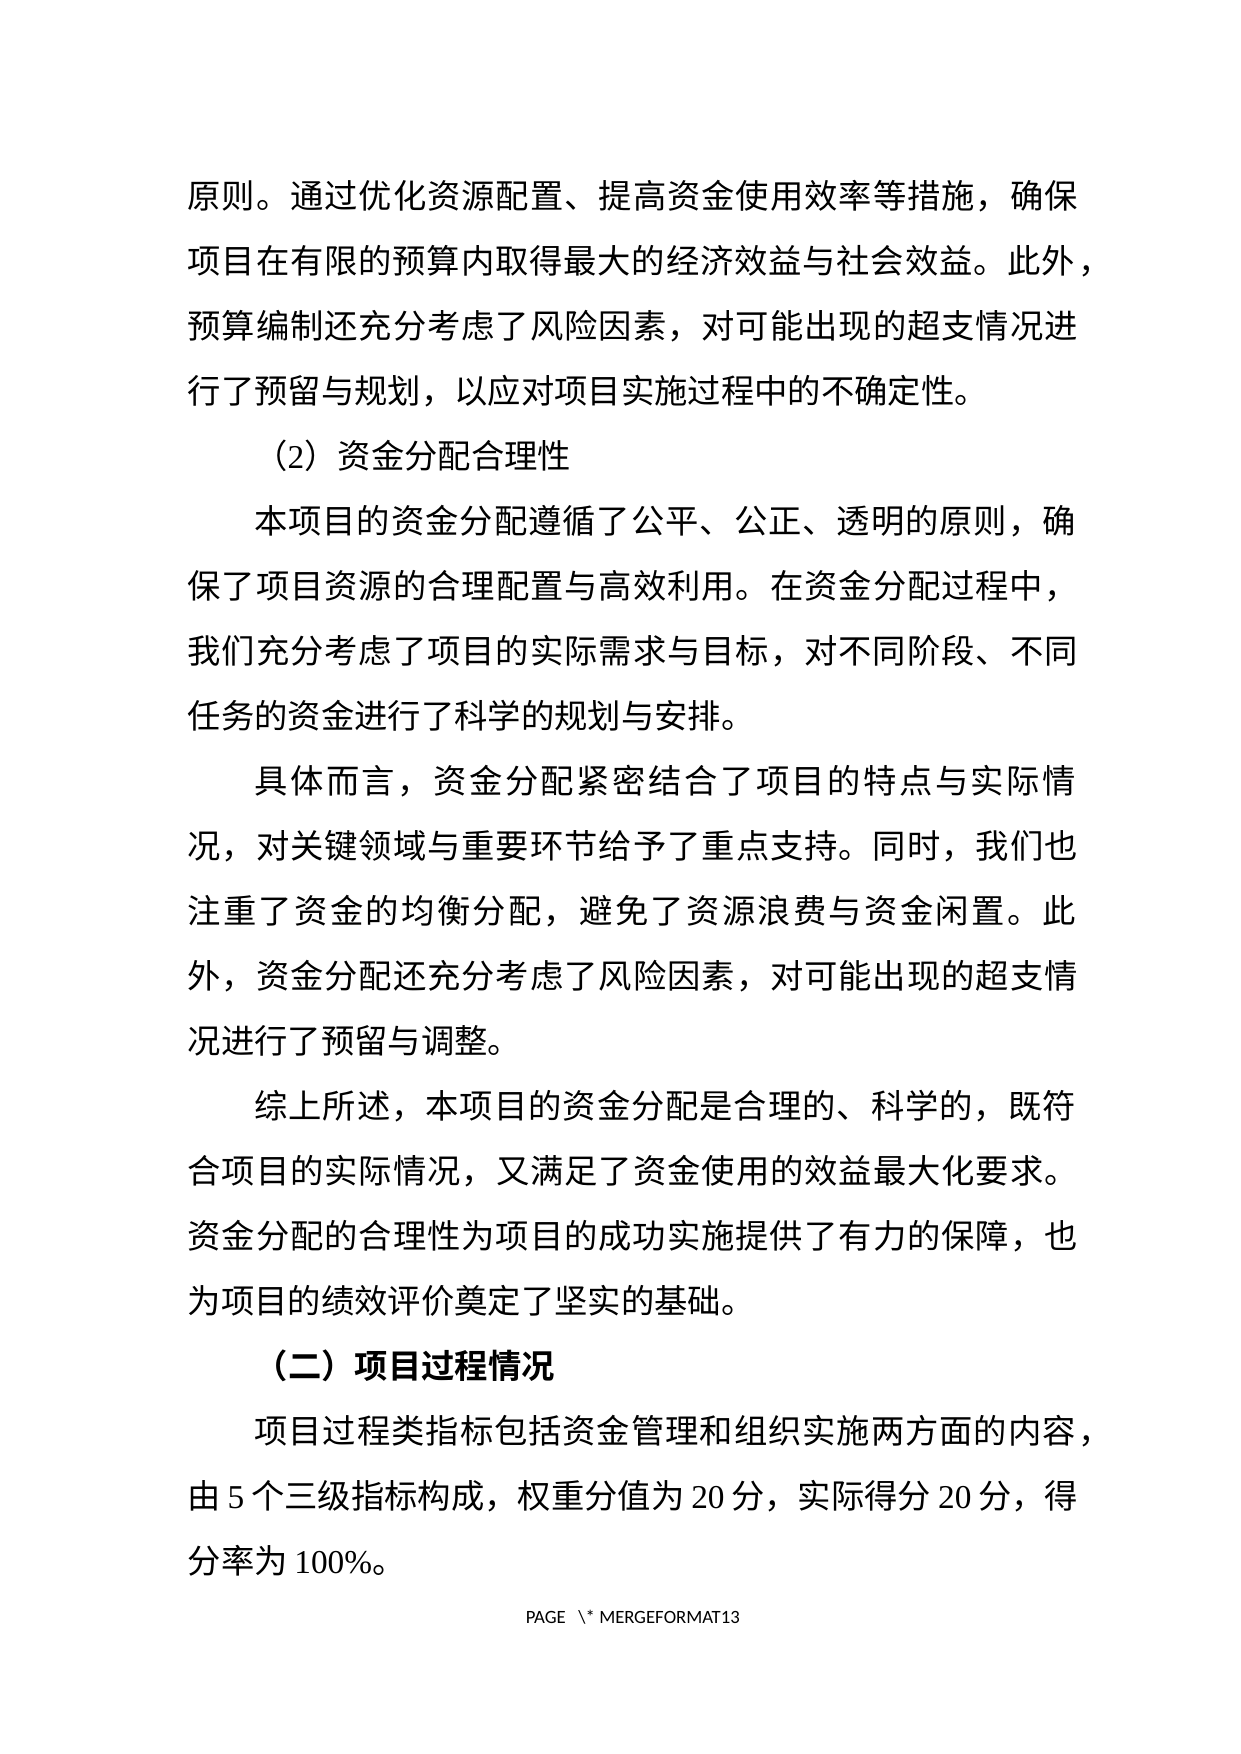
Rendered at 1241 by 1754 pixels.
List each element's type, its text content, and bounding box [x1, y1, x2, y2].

text 项目过程类指标包括资金管理和组织实施两方面的内容，由5个三级指标构成，权重分值为20分，实际得分20分，得分率为100%。 [187, 1397, 1078, 1592]
text （2）资金分配合理性 [187, 422, 1078, 487]
title 项目过程情况 [187, 1332, 1078, 1397]
text 综上所述，本项目的资金分配是合理的、科学的，既符合项目的实际情况，又满足了资金使用的效益最大化要求。资金分配的合理性为项目的成功实施提供了有力的保障，也为项目的绩效评价奠定了坚实的基础。 [187, 1072, 1078, 1332]
text 具体而言，资金分配紧密结合了项目的特点与实际情况，对关键领域与重要环节给予了重点支持。同时，我们也注重了资金的均衡分配，避免了资源浪费与资金闲置。此外，资金分配还充分考虑了风险因素，对可能出现的超支情况进行了预留与调整。 [187, 747, 1078, 1072]
text 本项目的资金分配遵循了公平、公正、透明的原则，确保了项目资源的合理配置与高效利用。在资金分配过程中，我们充分考虑了项目的实际需求与目标，对不同阶段、不同任务的资金进行了科学的规划与安排。 [187, 487, 1078, 747]
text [187, 162, 1078, 422]
